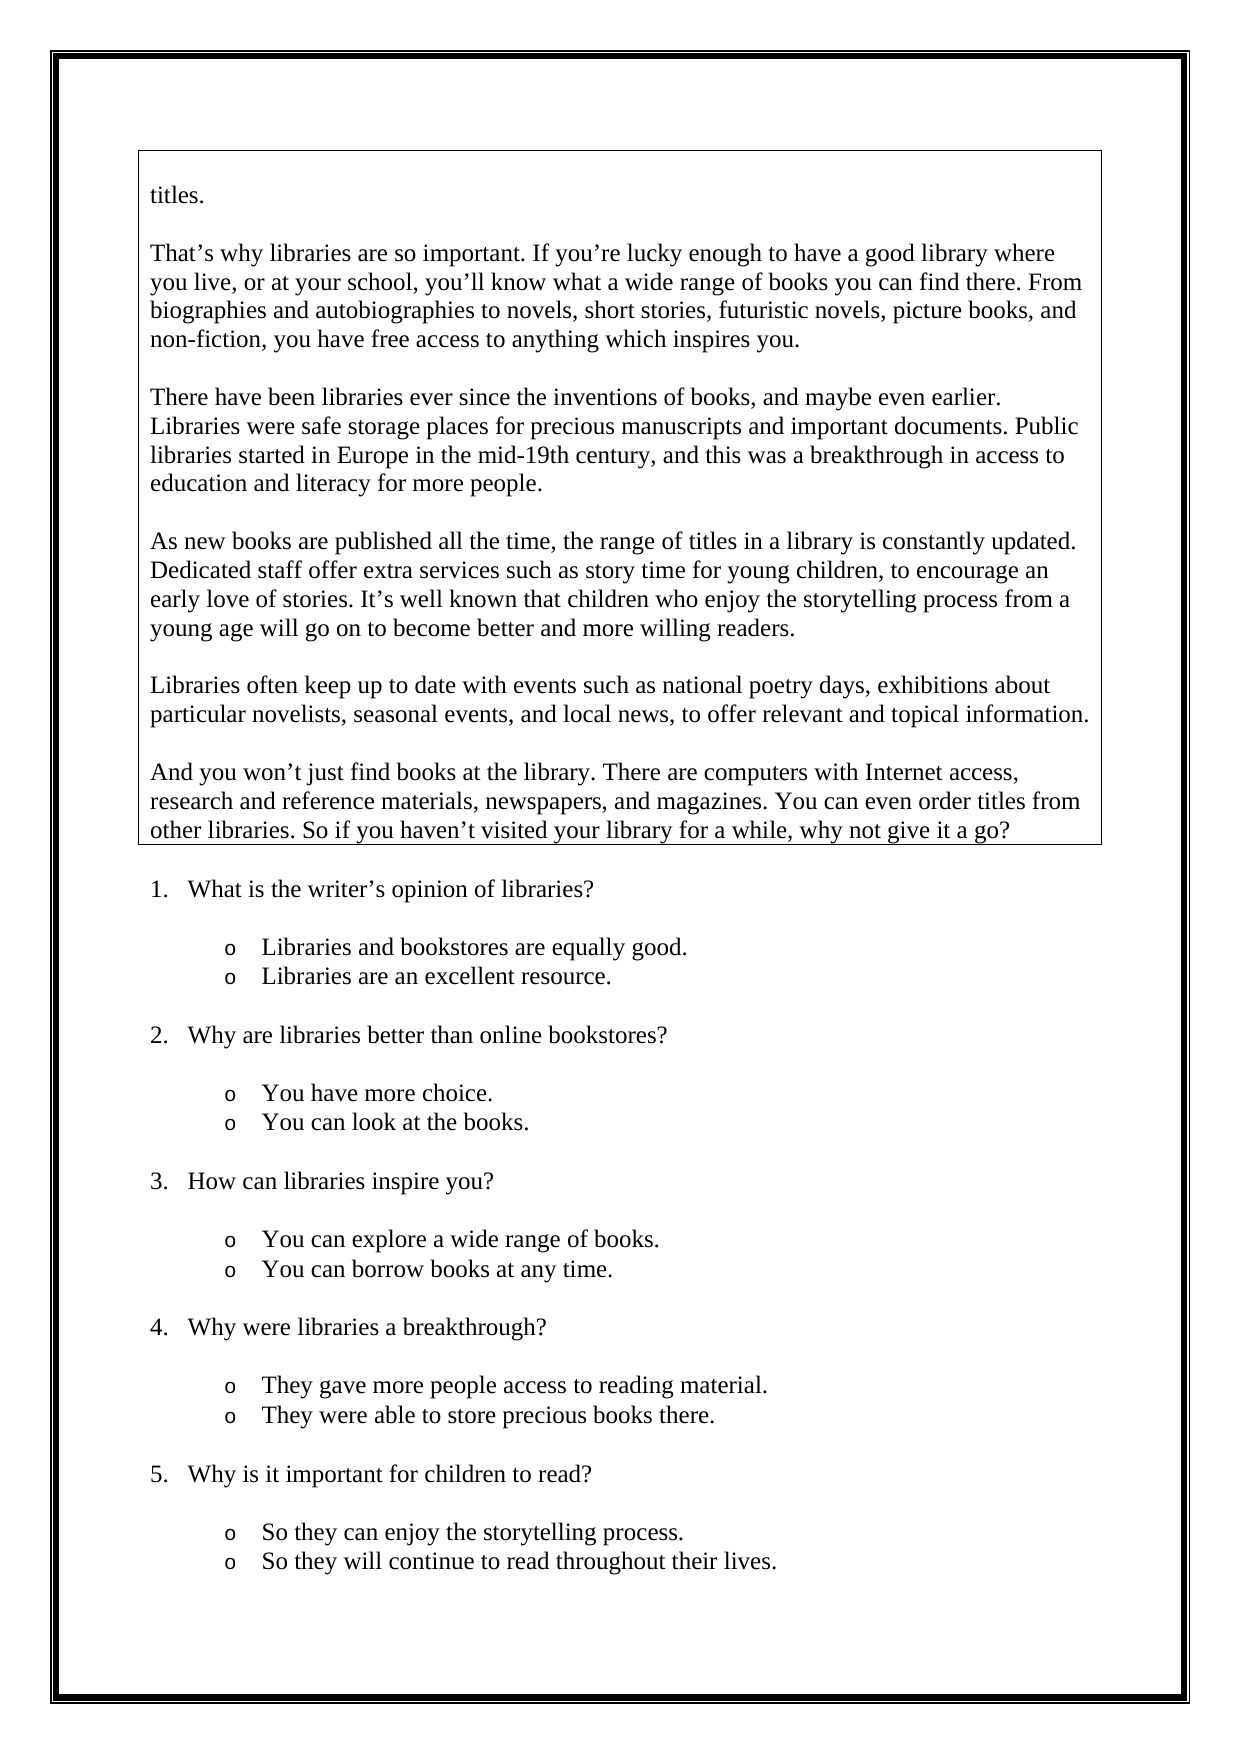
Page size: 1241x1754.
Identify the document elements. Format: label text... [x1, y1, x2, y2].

list You can look at the books. [224, 1107, 1090, 1137]
list Libraries and bookstores are equally good. [224, 932, 1090, 961]
list You can explore a wide range of books. [224, 1224, 1090, 1254]
list Why were libraries a breakthrough? [150, 1312, 1090, 1341]
list You can borrow books at any time. [224, 1254, 1090, 1283]
list Why are libraries better than online bookstores? [150, 1020, 1090, 1049]
list Libraries are an excellent resource. [224, 961, 1090, 991]
list So they can enjoy the storytelling process. [224, 1517, 1090, 1546]
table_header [139, 151, 1101, 843]
list Why is it important for children to read? [150, 1459, 1090, 1487]
list They were able to store precious books there. [224, 1400, 1090, 1429]
list So they will continue to read throughout their lives. [224, 1546, 1090, 1576]
list You have more choice. [224, 1078, 1090, 1107]
list How can libraries inspire you? [150, 1166, 1090, 1195]
list They gave more people access to reading material. [224, 1370, 1090, 1400]
list What is the writer’s opinion of libraries? [150, 874, 1090, 902]
